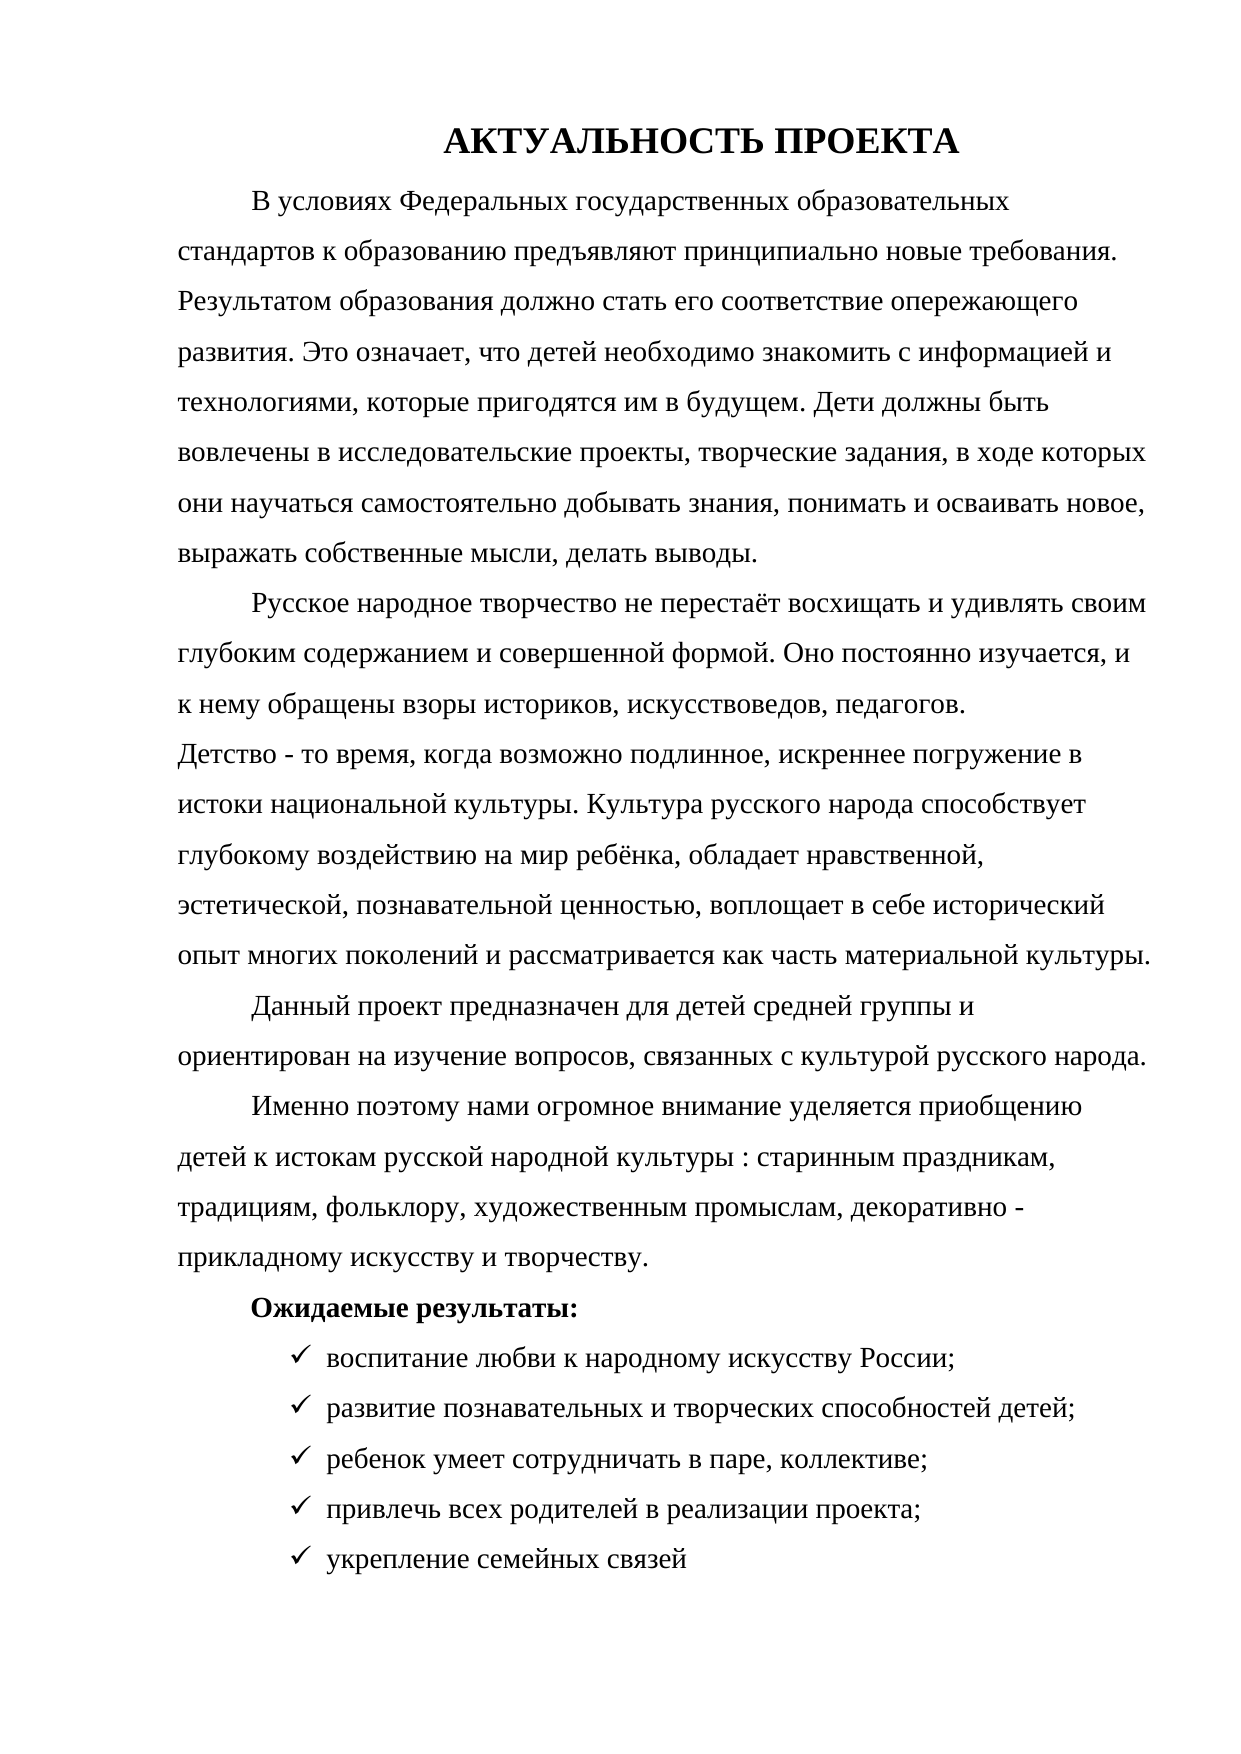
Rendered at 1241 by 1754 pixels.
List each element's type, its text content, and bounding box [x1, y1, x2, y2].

text АКТУАЛЬНОСТЬ ПРОЕКТА [177, 118, 1152, 161]
list привлечь всех родителей в реализации проекта; [288, 1491, 1152, 1525]
text Именно поэтому нами огромное внимание уделяется приобщению детей к истокам русской народной культуры : старинным праздникам, традициям, фольклору, художественным промыслам, декоративно - прикладному искусству и творчеству. Ожидаемые результаты: [177, 1088, 1152, 1323]
list воспитание любви к народному искусству России; [288, 1340, 1152, 1374]
list ребенок умеет сотрудничать в паре, коллективе; [288, 1441, 1152, 1474]
text Данный проект предназначен для детей средней группы и ориентирован на изучение вопросов, связанных с культурой русского народа. [177, 988, 1152, 1072]
list укрепление семейных связей [288, 1542, 1152, 1575]
list развитие познавательных и творческих способностей детей; [288, 1390, 1152, 1424]
text Русское народное творчество не перестаёт восхищать и удивлять своим глубоким содержанием и совершенной формой. Оно постоянно изучается, и к нему обращены взоры историков, искусствоведов, педагогов. [177, 585, 1152, 719]
text В условиях Федеральных государственных образовательных стандартов к образованию предъявляют принципиально новые требования. Результатом образования должно стать его соответствие опережающего развития. Это означает, что детей необходимо знакомить с информацией и технологиями, которые пригодятся им в будущем. Дети должны быть вовлечены в исследовательские проекты, творческие задания, в ходе которых они научаться самостоятельно добывать знания, понимать и осваивать новое, выражать собственные мысли, делать выводы. [177, 183, 1152, 568]
text Детство - то время, когда возможно подлинное, искреннее погружение в истоки национальной культуры. Культура русского народа способствует глубокому воздействию на мир ребёнка, обладает нравственной, эстетической, познавательной ценностью, воплощает в себе исторический опыт многих поколений и рассматривается как часть материальной культуры. [177, 736, 1152, 971]
